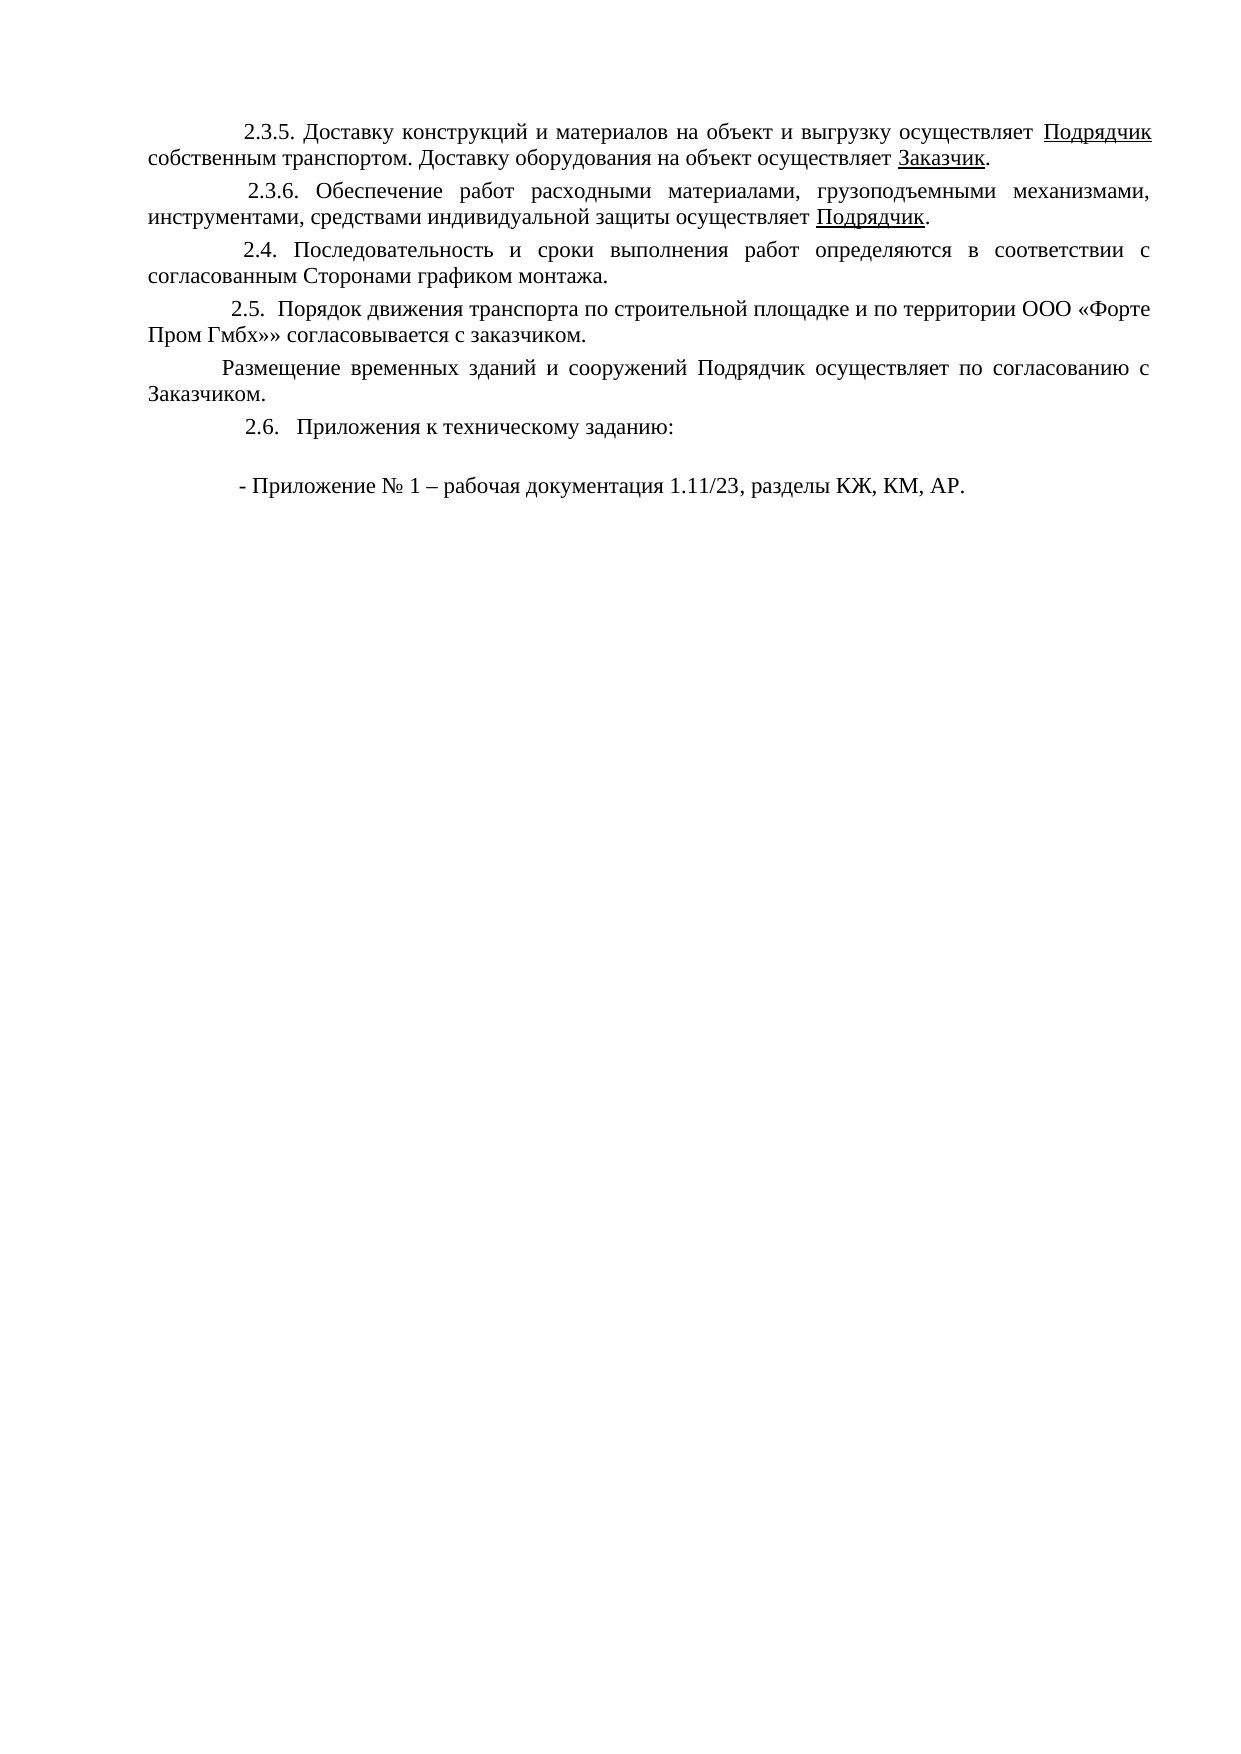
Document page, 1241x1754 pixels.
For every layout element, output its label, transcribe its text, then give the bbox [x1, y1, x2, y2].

text 2.5. Порядок движения транспорта по строительной площадке и по территории ООО «Форте Пром Гмбх»» согласовывается с заказчиком. [148, 295, 1152, 348]
text 2.4. Последовательность и сроки выполнения работ определяются в соответствии с согласованным Сторонами графиком монтажа. [148, 236, 1152, 289]
text - Приложение № 1 – рабочая документация 1.11/23, разделы КЖ, КМ, АР. [148, 472, 1152, 498]
text 2.3.5. Доставку конструкций и материалов на объект и выгрузку осуществляет Подрядчик собственным транспортом. Доставку оборудования на объект осуществляет Заказчик. [148, 118, 1152, 171]
text Размещение временных зданий и сооружений Подрядчик осуществляет по согласованию с Заказчиком. [148, 354, 1152, 407]
text 2.3.6. Обеспечение работ расходными материалами, грузоподъемными механизмами, инструментами, средствами индивидуальной защиты осуществляет Подрядчик. [148, 177, 1152, 230]
text 2.6. Приложения к техническому заданию: [148, 413, 1152, 439]
